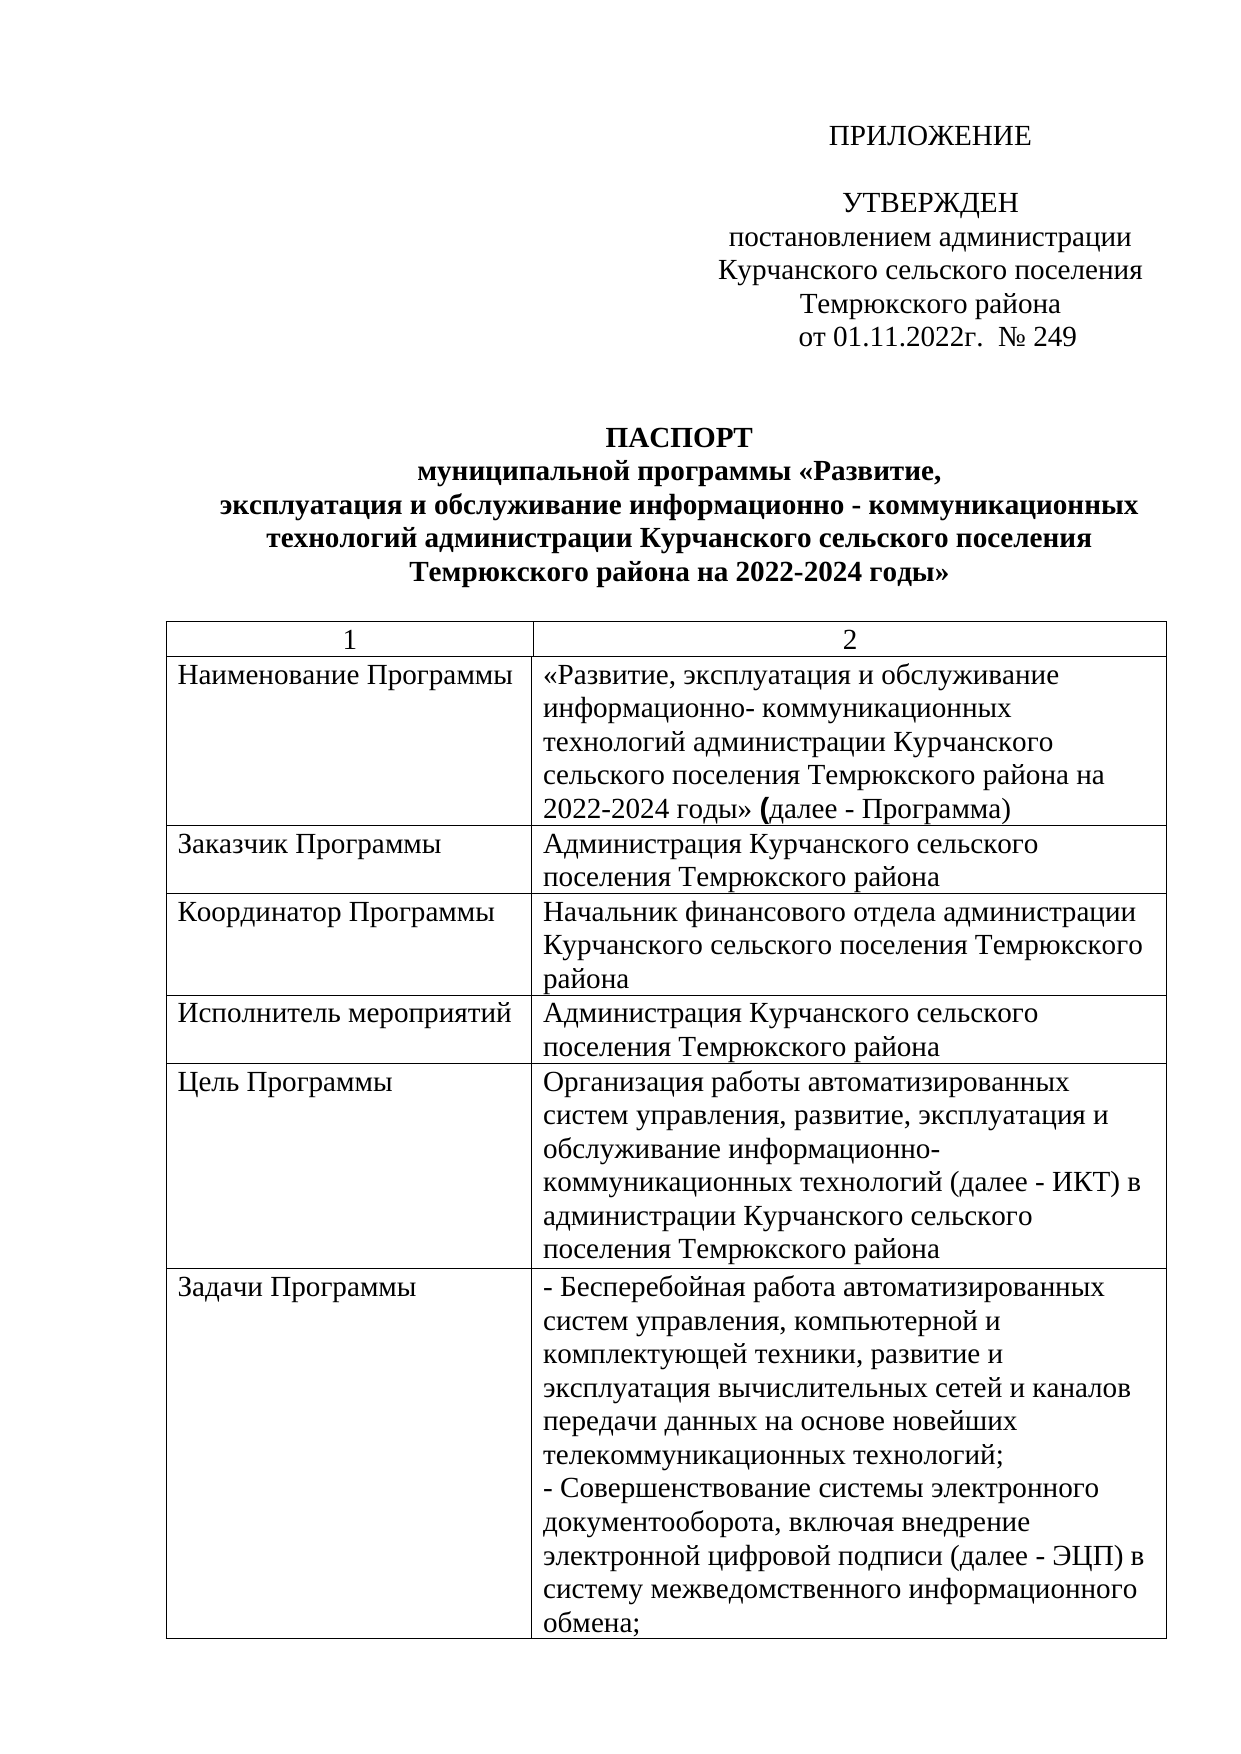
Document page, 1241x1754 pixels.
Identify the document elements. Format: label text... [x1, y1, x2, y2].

table_header 1 [167, 622, 533, 656]
text Темрюкского района [679, 286, 1181, 319]
title эксплуатация и обслуживание информационно - коммуникационных [177, 487, 1181, 521]
title муниципальной программы «Развитие, [177, 453, 1181, 487]
text постановлением администрации [679, 219, 1181, 252]
title ПАСПОРТ [177, 420, 1181, 453]
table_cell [532, 1269, 1166, 1638]
table_cell Цель Программы [167, 1064, 531, 1268]
table_cell Задачи Программы [167, 1269, 531, 1638]
table_cell Наименование Программы [167, 657, 531, 825]
title Темрюкского района на 2022-2024 годы» [177, 554, 1181, 588]
table_cell Организация работы автоматизированных систем управления, развитие, эксплуатация и обслуживание информационно- коммуникационных технологий (далее - ИКТ) в администрации Курчанского сельского поселения Темрюкского района [532, 1064, 1166, 1268]
text Курчанского сельского поселения [679, 252, 1181, 286]
table_cell Координатор Программы [167, 894, 531, 994]
table_cell Исполнитель мероприятий [167, 996, 531, 1063]
table_header 2 [534, 622, 1166, 656]
table_cell «Развитие, эксплуатация и обслуживание информационно- коммуникационных технологий администрации Курчанского сельского поселения Темрюкского района на 2022-2024 годы» (далее - Программа) [532, 657, 1166, 825]
text от 01.11.2022г. № 249 [679, 319, 1181, 353]
table_cell Администрация Курчанского сельского поселения Темрюкского района [532, 826, 1166, 893]
text ПРИЛОЖЕНИЕ [679, 118, 1181, 152]
title технологий администрации Курчанского сельского поселения [177, 521, 1181, 554]
table_cell Администрация Курчанского сельского поселения Темрюкского района [532, 996, 1166, 1063]
table_cell Заказчик Программы [167, 826, 531, 893]
table_cell Начальник финансового отдела администрации Курчанского сельского поселения Темрюкского района [532, 894, 1166, 994]
text УТВЕРЖДЕН [679, 185, 1181, 219]
